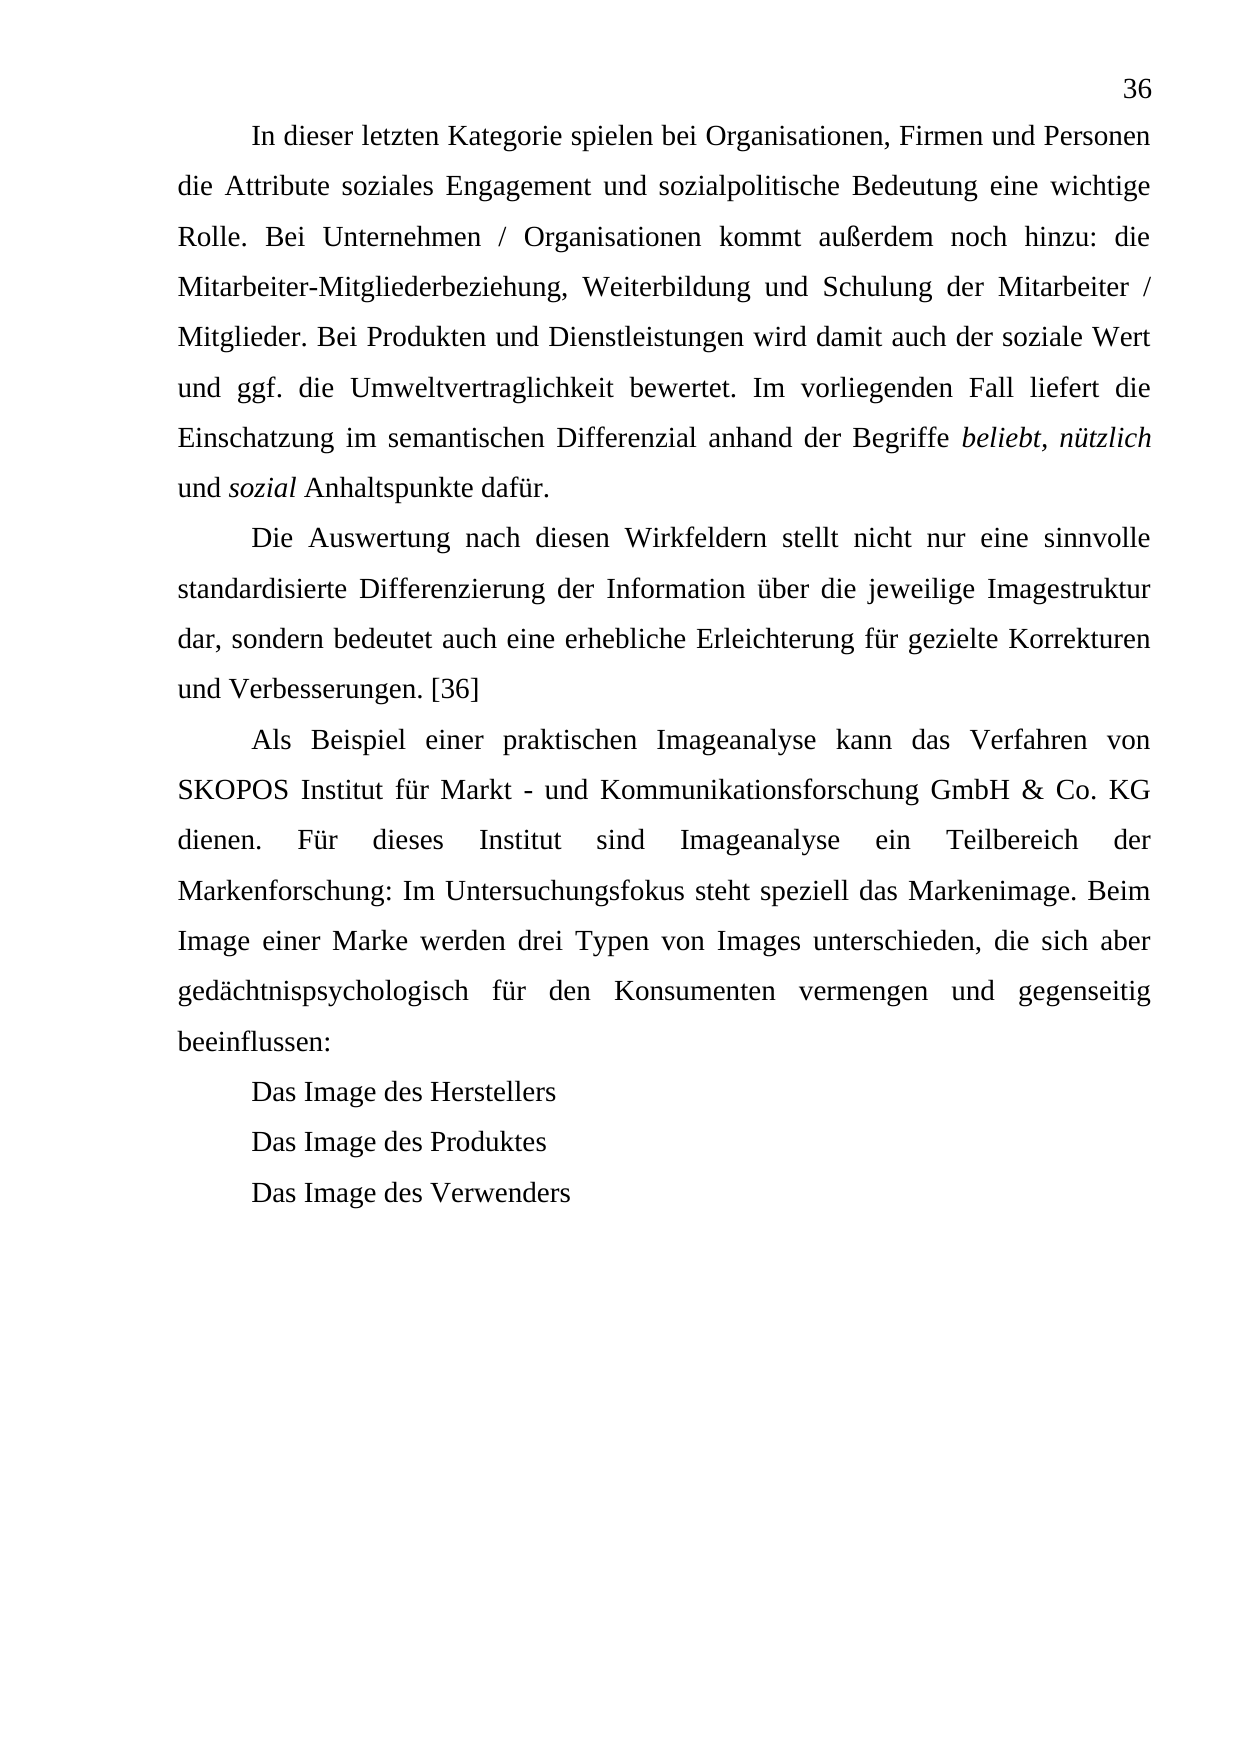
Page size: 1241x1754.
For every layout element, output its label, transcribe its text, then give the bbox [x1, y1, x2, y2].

text Das Image des Produktes [177, 1124, 1152, 1158]
text Als Beispiel einer praktischen Imageanalyse kann das Verfahren von SKOPOS Institut für Markt - und Kommunikationsforschung GmbH & Co. KG dienen. Für dieses Institut sind Imageanalyse ein Teilbereich der Markenforschung: Im Untersuchungsfokus steht speziell das Markenimage. Beim Image einer Marke werden drei Typen von Images unterschieden, die sich aber gedächtnispsychologisch für den Konsumenten vermengen und gegenseitig beeinflussen: [177, 722, 1152, 1057]
text Das Image des Verwenders [177, 1175, 1152, 1208]
text In dieser letzten Kategorie spielen bei Organisationen, Firmen und Personen die Attribute soziales Engagement und sozialpolitische Bedeutung eine wichtige Rolle. Bei Unternehmen / Organisationen kommt außerdem noch hinzu: die Mitarbeiter-Mitgliederbeziehung, Weiterbildung und Schulung der Mitarbeiter / Mitglieder. Bei Produkten und Dienstleistungen wird damit auch der soziale Wert und ggf. die Umweltvertraglichkeit bewertet. Im vorliegenden Fall liefert die Einschatzung im semantischen Differenzial anhand der Begriffe beliebt, nützlich und sozial Anhaltspunkte dafür. [177, 118, 1152, 504]
text Die Auswertung nach diesen Wirkfeldern stellt nicht nur eine sinnvolle standardisierte Differenzierung der Information über die jeweilige Imagestruktur dar, sondern bedeutet auch eine erhebliche Erleichterung für gezielte Korrekturen und Verbesserungen. [36] [177, 521, 1152, 705]
text Das Image des Herstellers [177, 1074, 1152, 1108]
